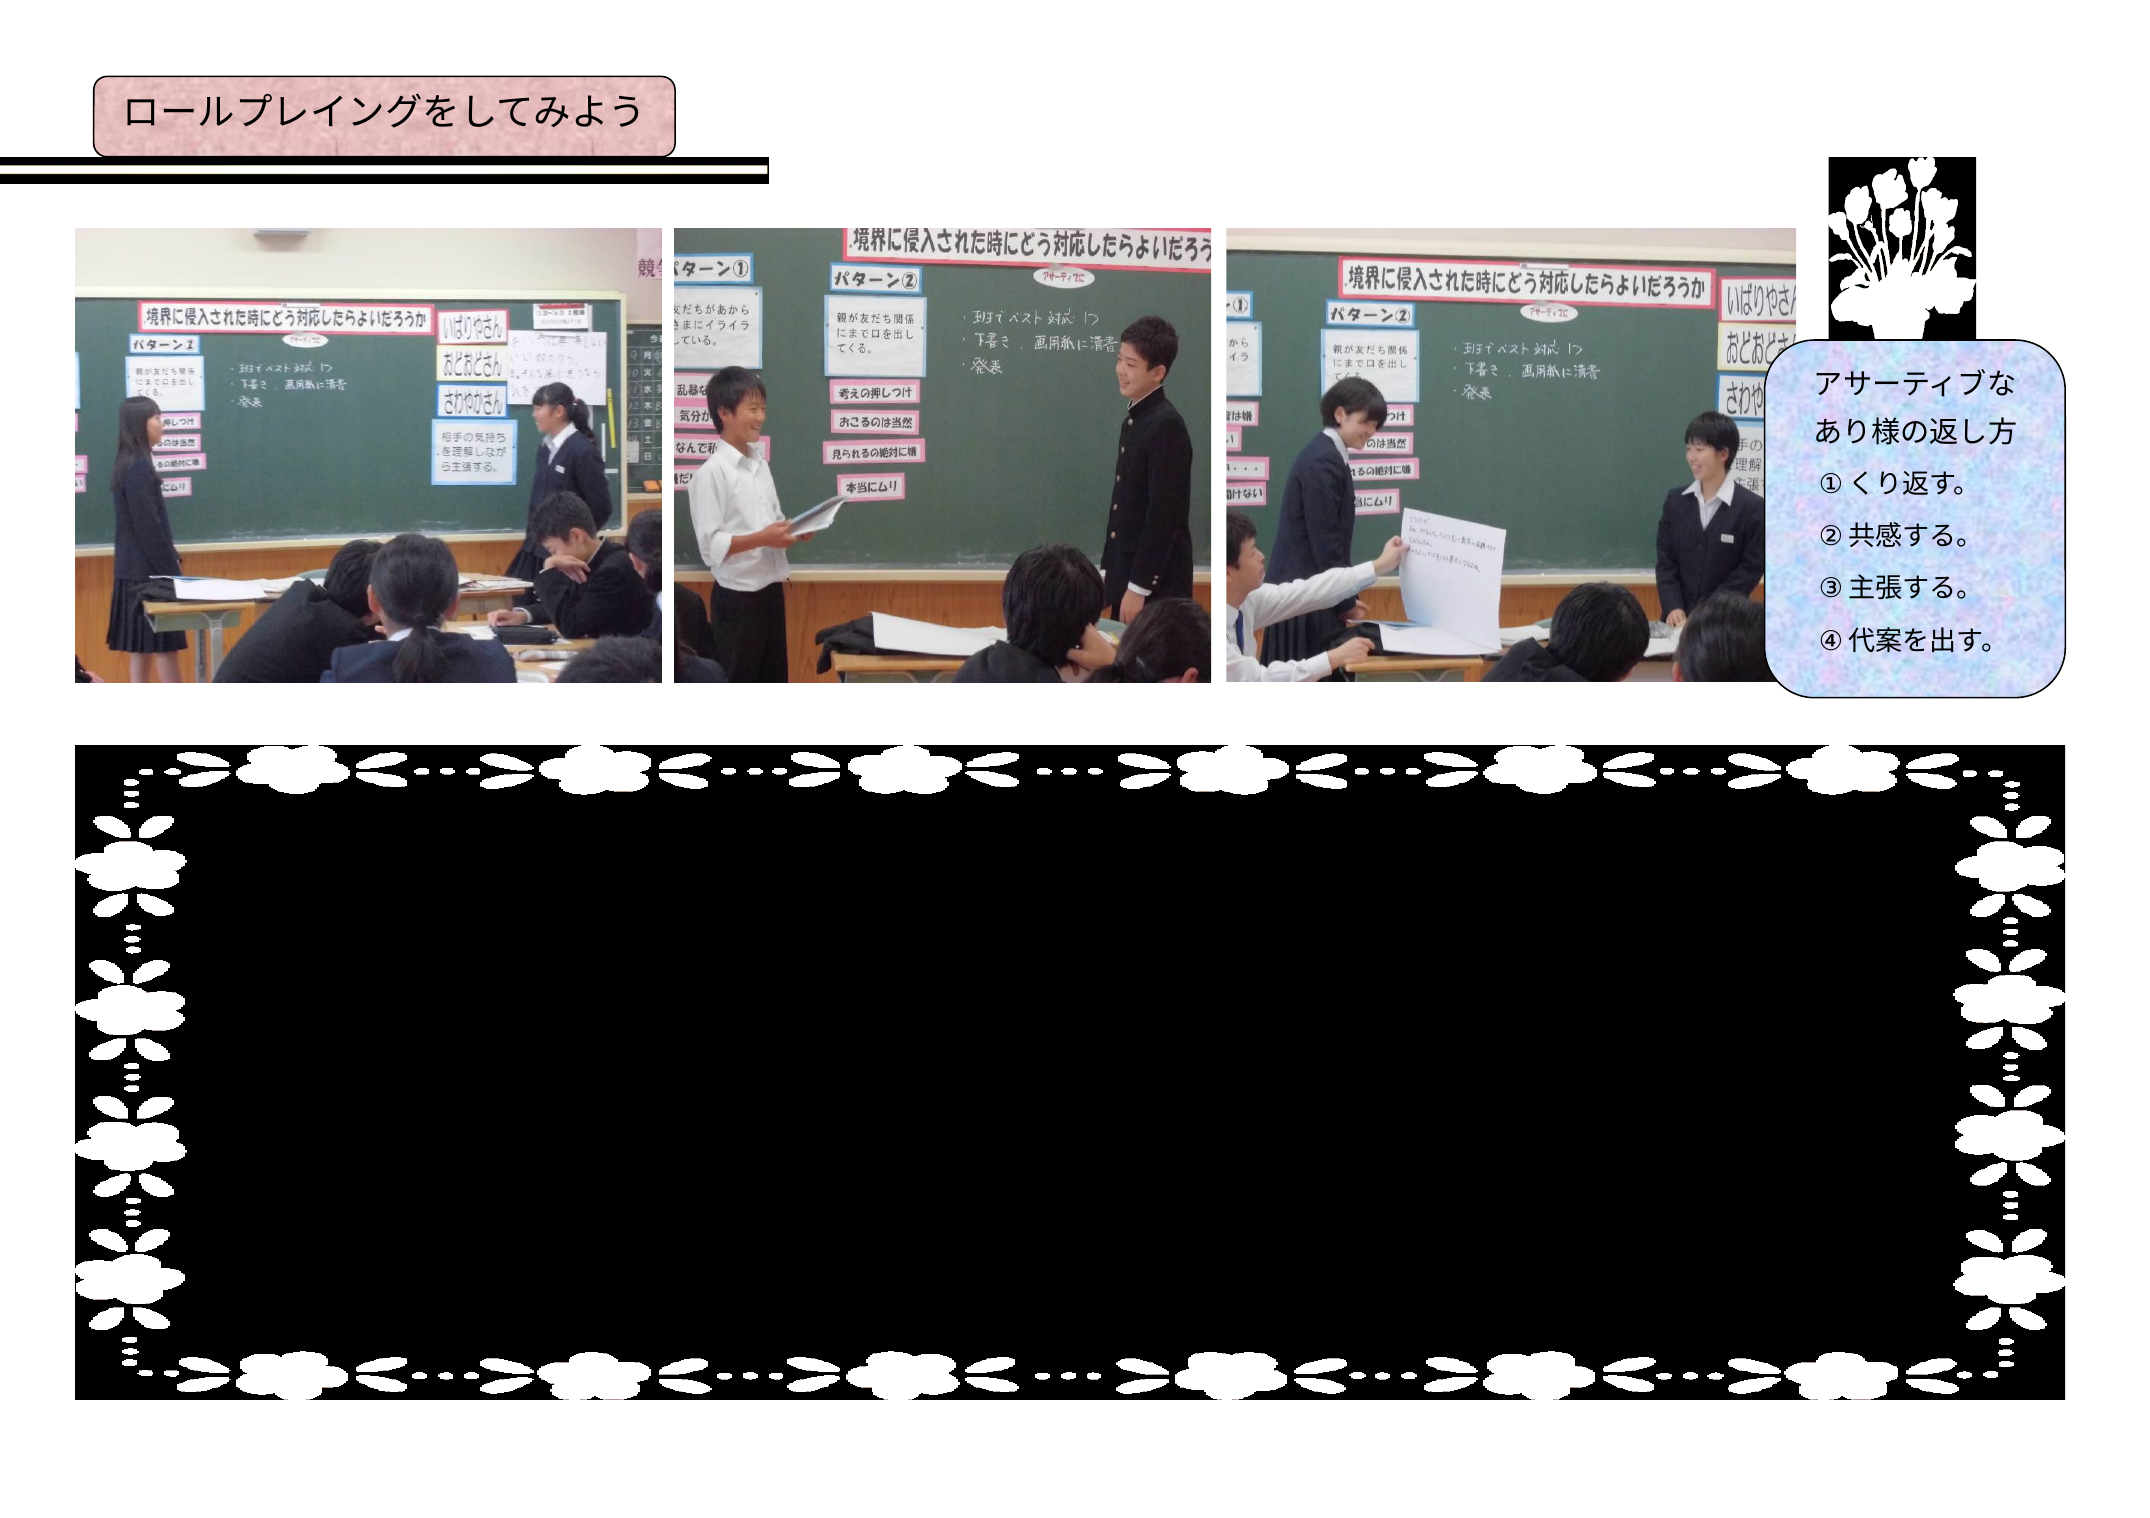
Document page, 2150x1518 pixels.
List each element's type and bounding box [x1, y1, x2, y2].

picture [95, 78, 674, 155]
picture [674, 228, 1212, 683]
picture [1226, 228, 1797, 682]
picture [1766, 341, 2064, 696]
picture [75, 228, 662, 683]
